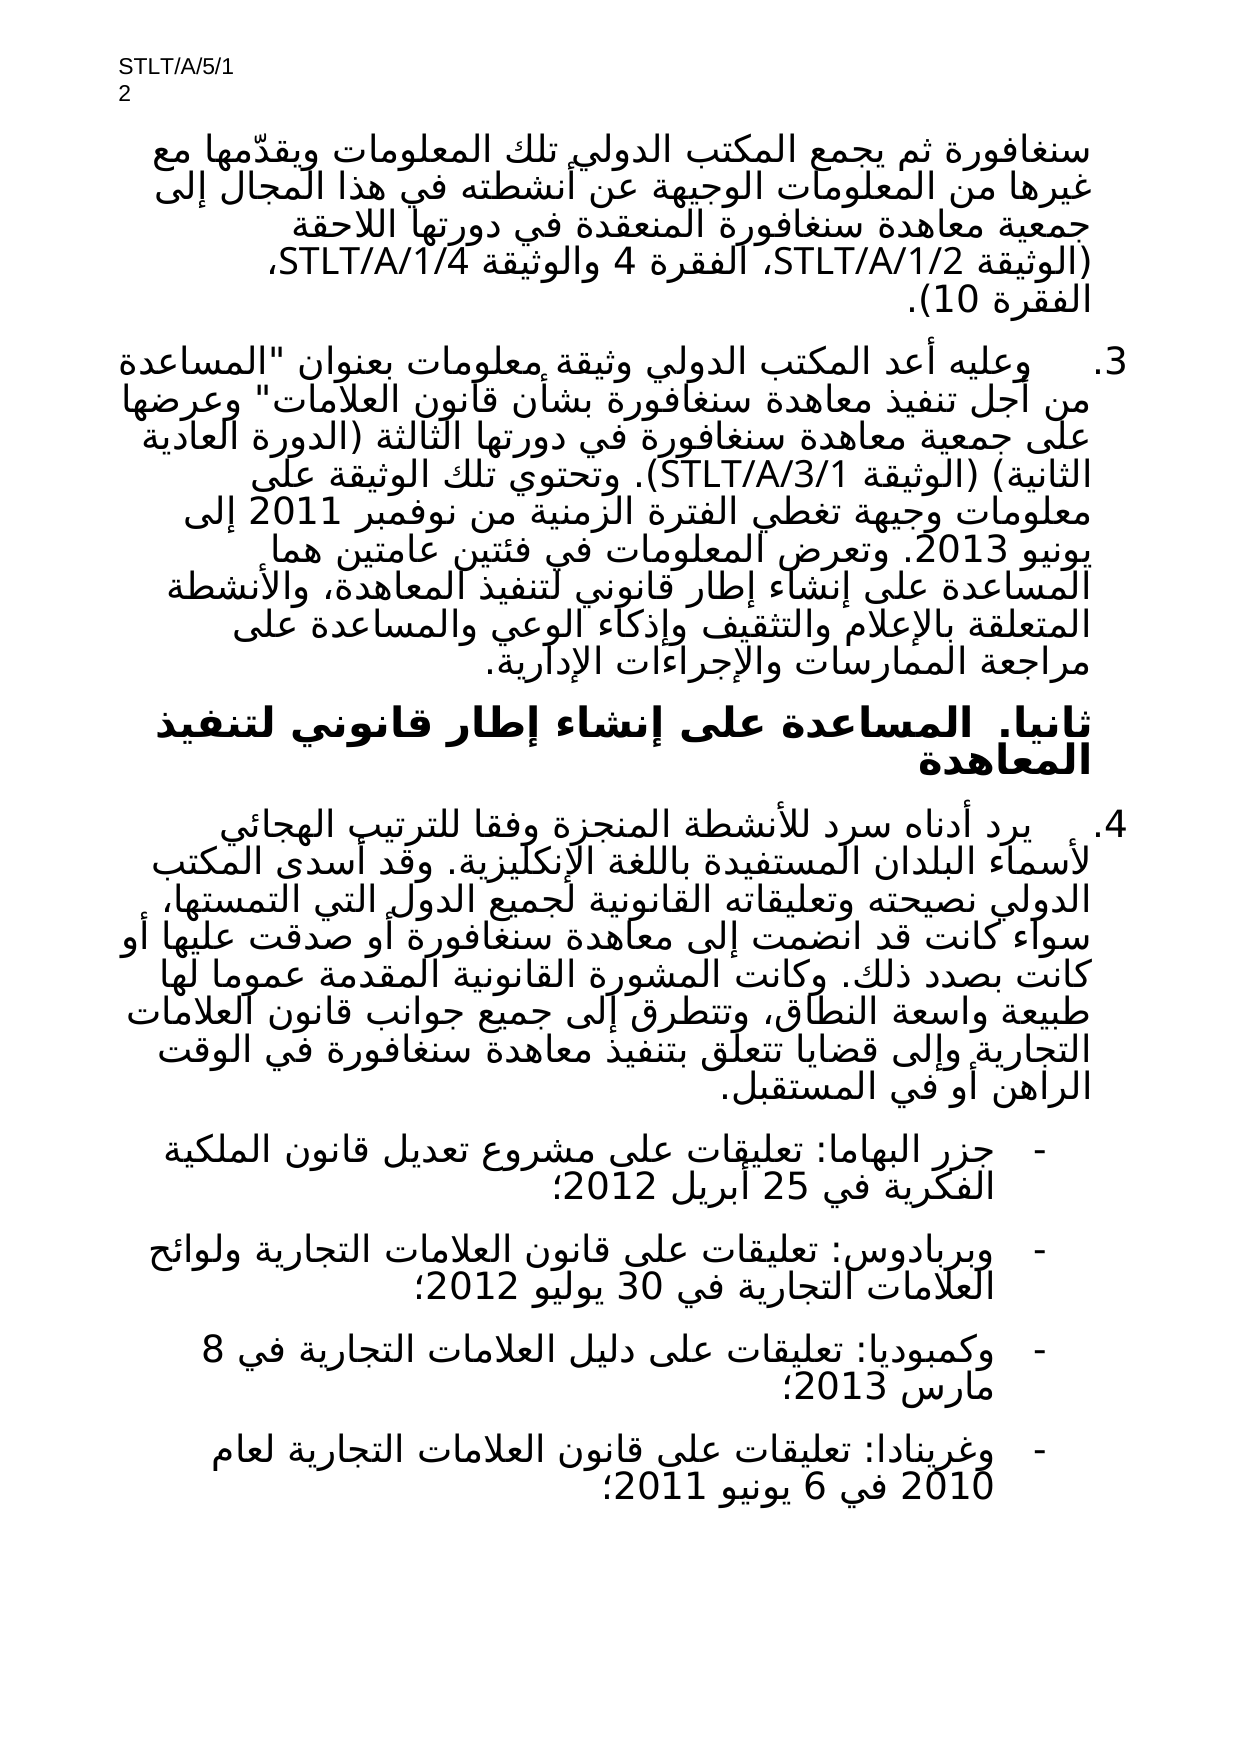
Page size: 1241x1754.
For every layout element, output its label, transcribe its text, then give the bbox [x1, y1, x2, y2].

list جزر البهاما: تعليقات على مشروع تعديل قانون الملكية الفكرية في 25 أبريل 2012؛ [118, 1132, 1033, 1207]
list وغرينادا: تعليقات على قانون العلامات التجارية لعام 2010 في 6 يونيو 2011؛ [118, 1432, 1033, 1507]
text يرد أدناه سرد للأنشطة المنجزة وفقا للترتيب الهجائي لأسماء البلدان المستفيدة باللغة الإنكليزية. وقد أسدى المكتب الدولي نصيحته وتعليقاته القانونية لجميع الدول التي التمستها، سواء كانت قد انضمت إلى معاهدة سنغافورة أو صدقت عليها أو كانت بصدد ذلك. وكانت المشورة القانونية المقدمة عموما لها طبيعة واسعة النطاق، وتتطرق إلى جميع جوانب قانون العلامات التجارية وإلى قضايا تتعلق بتنفيذ معاهدة سنغافورة في الوقت الراهن أو في المستقبل. [118, 807, 1092, 1107]
list وبربادوس: تعليقات على قانون العلامات التجارية ولوائح العلامات التجارية في 30 يوليو 2012؛ [118, 1232, 1033, 1307]
list وكمبوديا: تعليقات على دليل العلامات التجارية في 8 مارس 2013؛ [118, 1332, 1033, 1407]
list ثانيا. المساعدة على إنشاء إطار قانوني لتنفيذ المعاهدة [118, 707, 1092, 782]
text وعليه أعد المكتب الدولي وثيقة معلومات بعنوان "المساعدة من أجل تنفيذ معاهدة سنغافورة بشأن قانون العلامات" وعرضها على جمعية معاهدة سنغافورة في دورتها الثالثة (الدورة العادية الثانية) (الوثيقة STLT/A/3/1). وتحتوي تلك الوثيقة على معلومات وجيهة تغطي الفترة الزمنية من نوفمبر 2011 إلى يونيو 2013. وتعرض المعلومات في فئتين عامتين هما المساعدة على إنشاء إطار قانوني لتنفيذ المعاهدة، والأنشطة المتعلقة بالإعلام والتثقيف وإذكاء الوعي والمساعدة على مراجعة الممارسات والإجراءات الإدارية. [118, 345, 1092, 682]
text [118, 132, 1092, 320]
